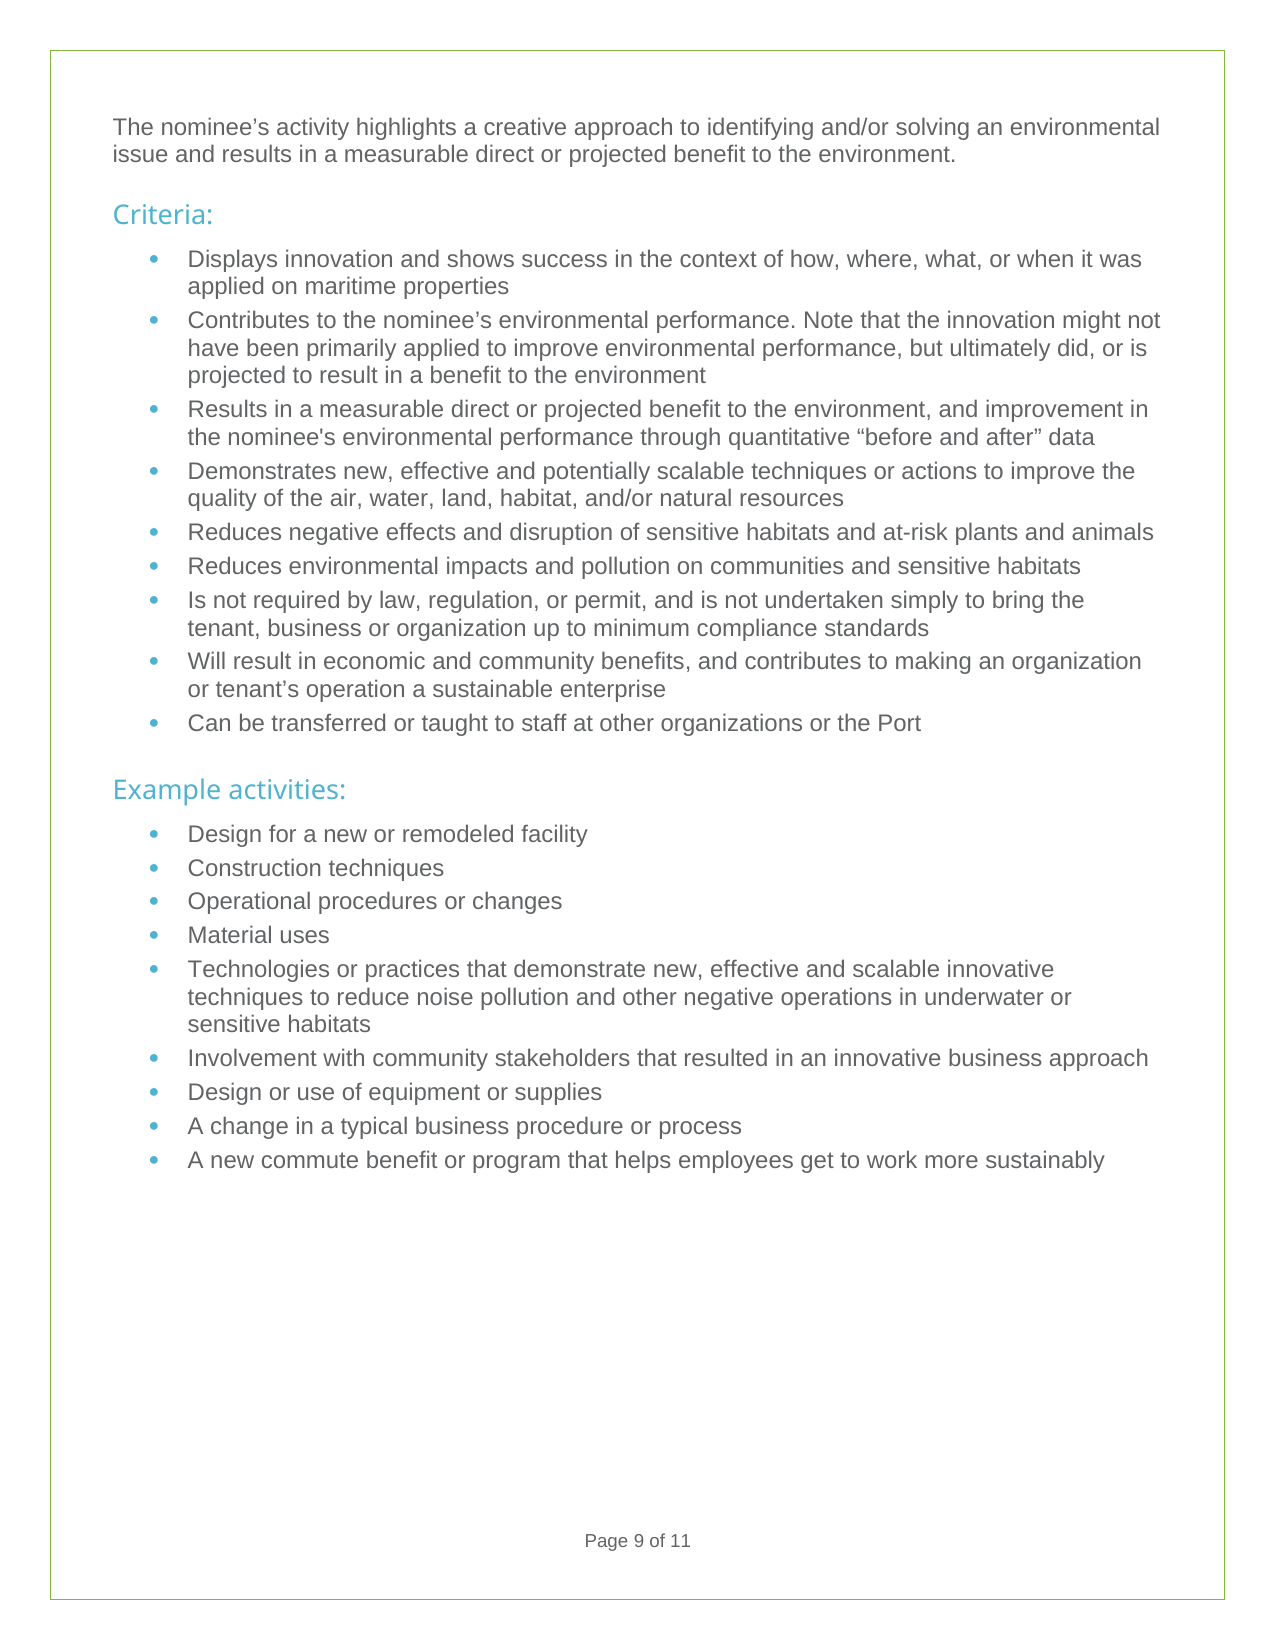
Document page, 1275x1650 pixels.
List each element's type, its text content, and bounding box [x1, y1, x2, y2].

list Material uses [150, 921, 1162, 949]
list Displays innovation and shows success in the context of how, where, what, or when it was applied on maritime properties [150, 245, 1162, 300]
list A new commute benefit or program that helps employees get to work more sustainably [150, 1146, 1162, 1173]
list Design or use of equipment or supplies [150, 1078, 1162, 1106]
list A change in a typical business procedure or process [150, 1112, 1162, 1139]
list Technologies or practices that demonstrate new, effective and scalable innovative techniques to reduce noise pollution and other negative operations in underwater or sensitive habitats [150, 955, 1162, 1038]
list Can be transferred or taught to staff at other organizations or the Port [150, 709, 1162, 736]
text The nominee’s activity highlights a creative approach to identifying and/or solving an environmental issue and results in a measurable direct or projected benefit to the environment. [112, 112, 1162, 168]
list Reduces environmental impacts and pollution on communities and sensitive habitats [150, 552, 1162, 579]
list Demonstrates new, effective and potentially scalable techniques or actions to improve the quality of the air, water, land, habitat, and/or natural resources [150, 457, 1162, 512]
list Construction techniques [150, 853, 1162, 881]
list Contributes to the nominee’s environmental performance. Note that the innovation might not have been primarily applied to improve environmental performance, but ultimately did, or is projected to result in a benefit to the environment [150, 306, 1162, 389]
list Results in a measurable direct or projected benefit to the environment, and improvement in the nominee's environmental performance through quantitative “before and after” data [150, 395, 1162, 450]
subtitle Criteria: [112, 195, 1162, 232]
list Is not required by law, regulation, or permit, and is not undertaken simply to bring the tenant, business or organization up to minimum compliance standards [150, 586, 1162, 641]
list Involvement with community stakeholders that resulted in an innovative business approach [150, 1044, 1162, 1072]
list Design for a new or remodeled facility [150, 819, 1162, 847]
list Reduces negative effects and disruption of sensitive habitats and at-risk plants and animals [150, 518, 1162, 546]
list Operational procedures or changes [150, 887, 1162, 915]
list Will result in economic and community benefits, and contributes to making an organization or tenant’s operation a sustainable enterprise [150, 647, 1162, 702]
subtitle Example activities: [112, 770, 1162, 807]
